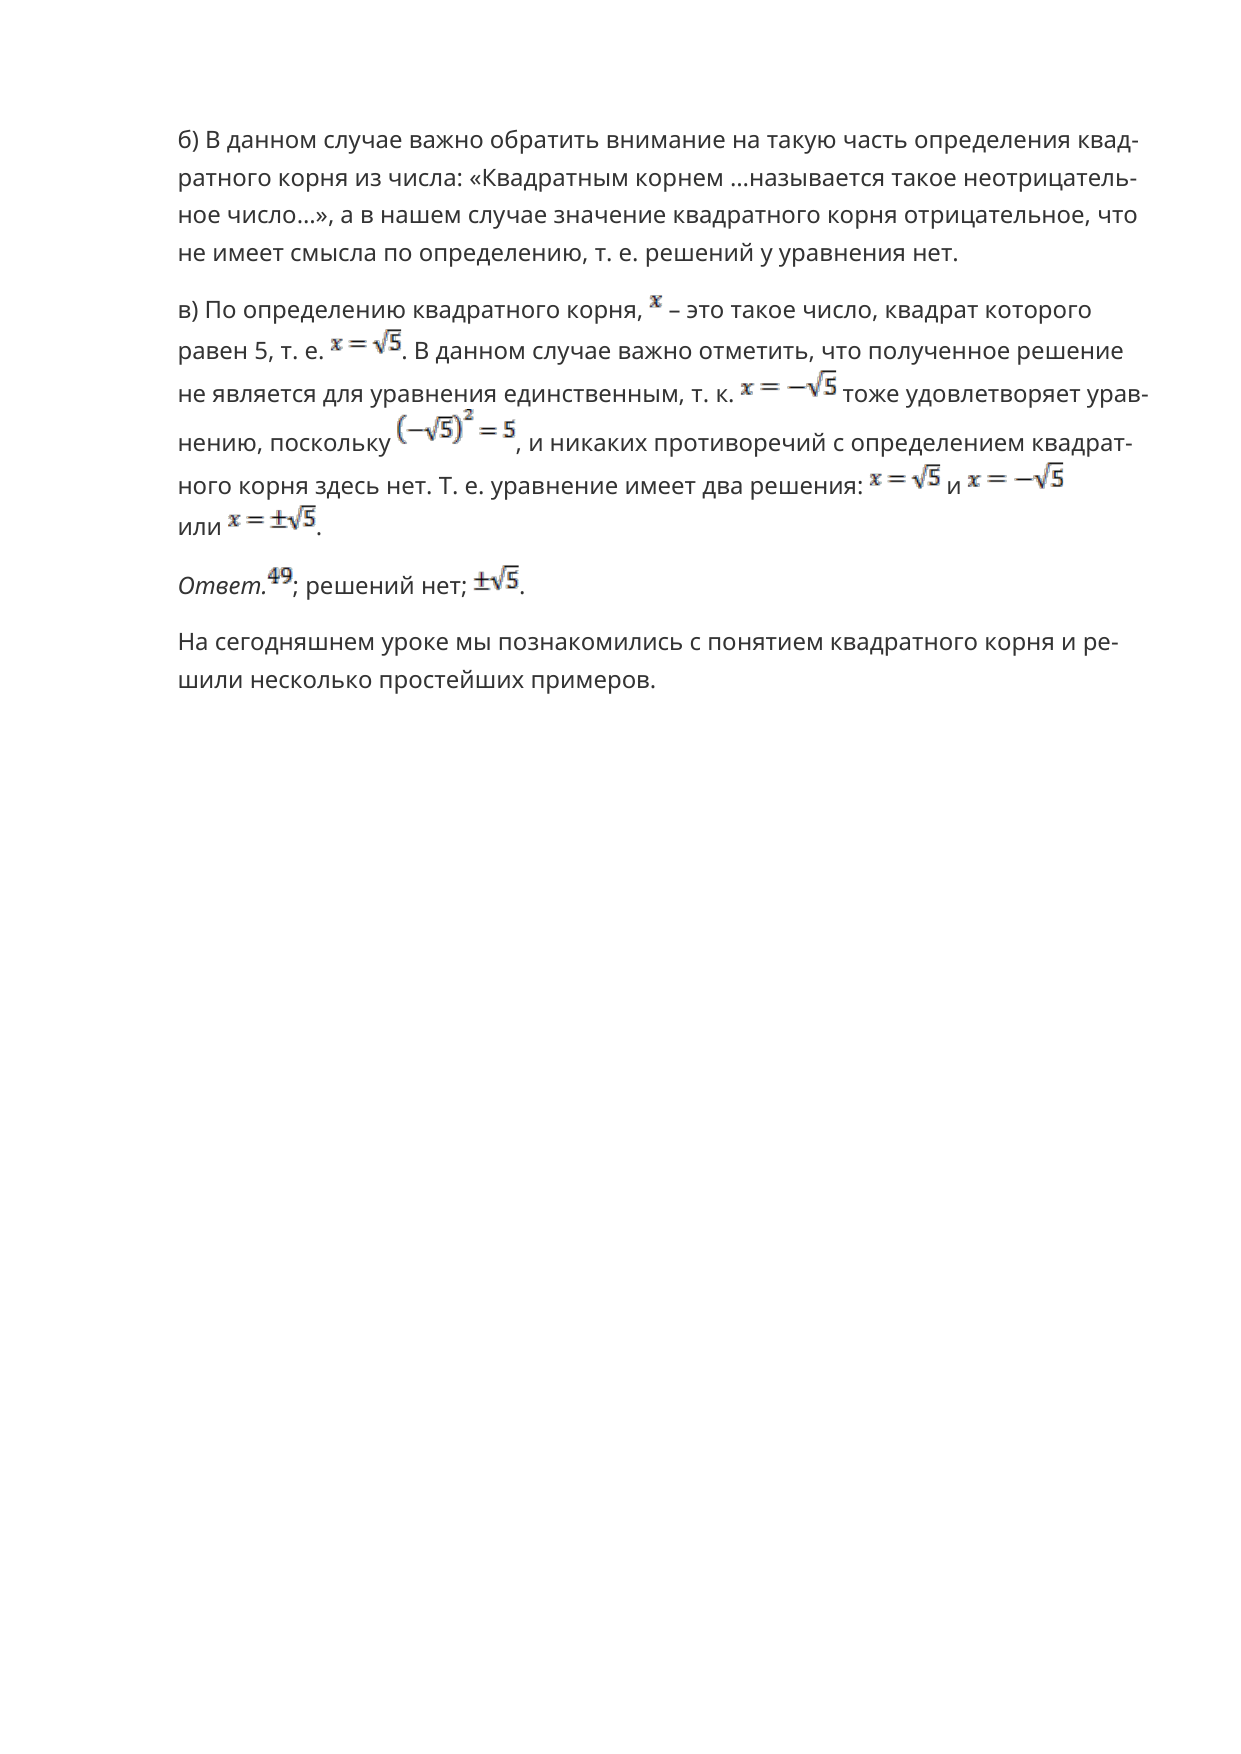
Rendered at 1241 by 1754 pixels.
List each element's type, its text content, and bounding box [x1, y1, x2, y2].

picture [740, 366, 837, 403]
picture [267, 563, 293, 595]
picture [869, 460, 940, 495]
picture [330, 325, 402, 360]
text Ответ.; решений нет; . [177, 562, 1152, 601]
picture [473, 561, 519, 595]
picture [967, 458, 1064, 495]
text На сегодняшнем уроке мы познакомились с понятием квадратного корня и решили несколько простейших примеров. [177, 620, 1152, 695]
text в) По определению квадратного корня, – это такое число, квадрат которого равен 5, т. е. . В данном случае важно отметить, что полученное решение не является для уравнения единственным, т. к. тоже удовлетворяет уравнению, поскольку , и никаких противоречий с определением квадратного корня здесь нет. Т. е. уравнение имеет два решения: и или . [177, 287, 1152, 543]
picture [396, 409, 516, 452]
picture [649, 286, 663, 319]
text б) В данном случае важно обратить внимание на такую часть определения квадратного корня из числа: «Квадратным корнем …называется такое неотрицательное число…», а в нашем случае значение квадратного корня отрицательное, что не имеет смысла по определению, т. е. решений у уравнения нет. [177, 118, 1152, 268]
picture [228, 501, 316, 536]
